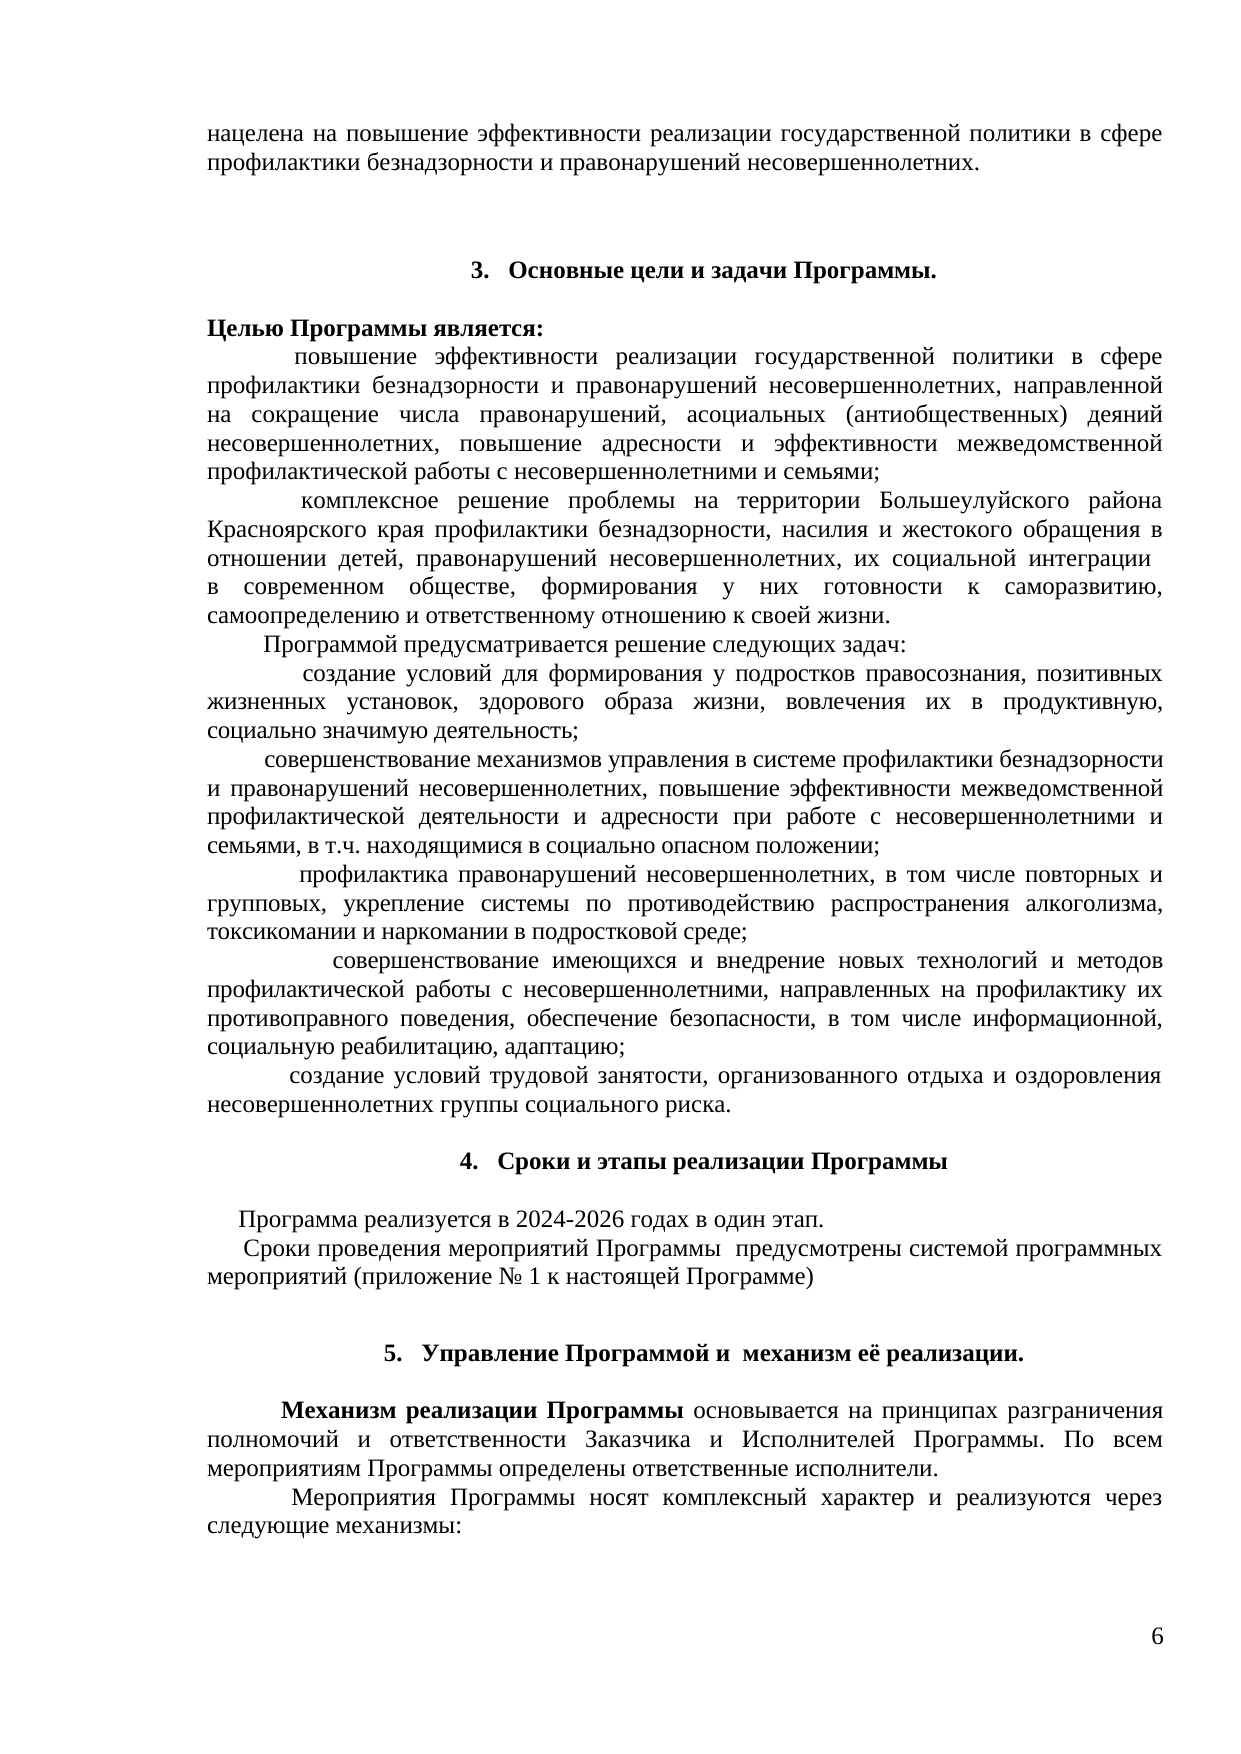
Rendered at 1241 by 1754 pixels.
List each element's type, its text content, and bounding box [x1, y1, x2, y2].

list Сроки и этапы реализации Программы [244, 1146, 1163, 1175]
text Сроки проведения мероприятий Программы предусмотрены системой программных мероприятий (приложение № 1 к настоящей Программе) [207, 1233, 1163, 1290]
text совершенствование механизмов управления в системе профилактики безнадзорности и правонарушений несовершеннолетних, повышение эффективности межведомственной профилактической деятельности и адресности при работе с несовершеннолетними и семьями, в т.ч. находящимися в социально опасном положении; [207, 744, 1163, 859]
text создание условий для формирования у подростков правосознания, позитивных жизненных установок, здорового образа жизни, вовлечения их в продуктивную, социально значимую деятельность; [207, 658, 1163, 744]
text комплексное решение проблемы на территории Большеулуйского района Красноярского края профилактики безнадзорности, насилия и жестокого обращения в отношении детей, правонарушений несовершеннолетних, их социальной интеграции в современном обществе, формирования у них готовности к саморазвитию, самоопределению и ответственному отношению к своей жизни. [207, 485, 1163, 629]
list Управление Программой и механизм её реализации. [244, 1338, 1163, 1367]
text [207, 118, 1163, 176]
text совершенствование имеющихся и внедрение новых технологий и методов профилактической работы с несовершеннолетними, направленных на профилактику их противоправного поведения, обеспечение безопасности, в том числе информационной, социальную реабилитацию, адаптацию; [207, 945, 1163, 1060]
text Механизм реализации Программы основывается на принципах разграничения полномочий и ответственности Заказчика и Исполнителей Программы. По всем мероприятиям Программы определены ответственные исполнители. [207, 1396, 1163, 1482]
text Программой предусматривается решение следующих задач: [207, 629, 1163, 658]
text Мероприятия Программы носят комплексный характер и реализуются через следующие механизмы: [207, 1482, 1163, 1539]
list Основные цели и задачи Программы. [244, 255, 1163, 284]
text Целью Программы является: [207, 313, 1163, 341]
text профилактика правонарушений несовершеннолетних, в том числе повторных и групповых, укрепление системы по противодействию распространения алкоголизма, токсикомании и наркомании в подростковой среде; [207, 859, 1163, 945]
text Программа реализуется в 2024-2026 годах в один этап. [207, 1204, 1163, 1233]
text создание условий трудовой занятости, организованного отдыха и оздоровления несовершеннолетних группы социального риска. [207, 1060, 1163, 1118]
text повышение эффективности реализации государственной политики в сфере профилактики безнадзорности и правонарушений несовершеннолетних, направленной на сокращение числа правонарушений, асоциальных (антиобщественных) деяний несовершеннолетних, повышение адресности и эффективности межведомственной профилактической работы с несовершеннолетними и семьями; [207, 341, 1163, 485]
